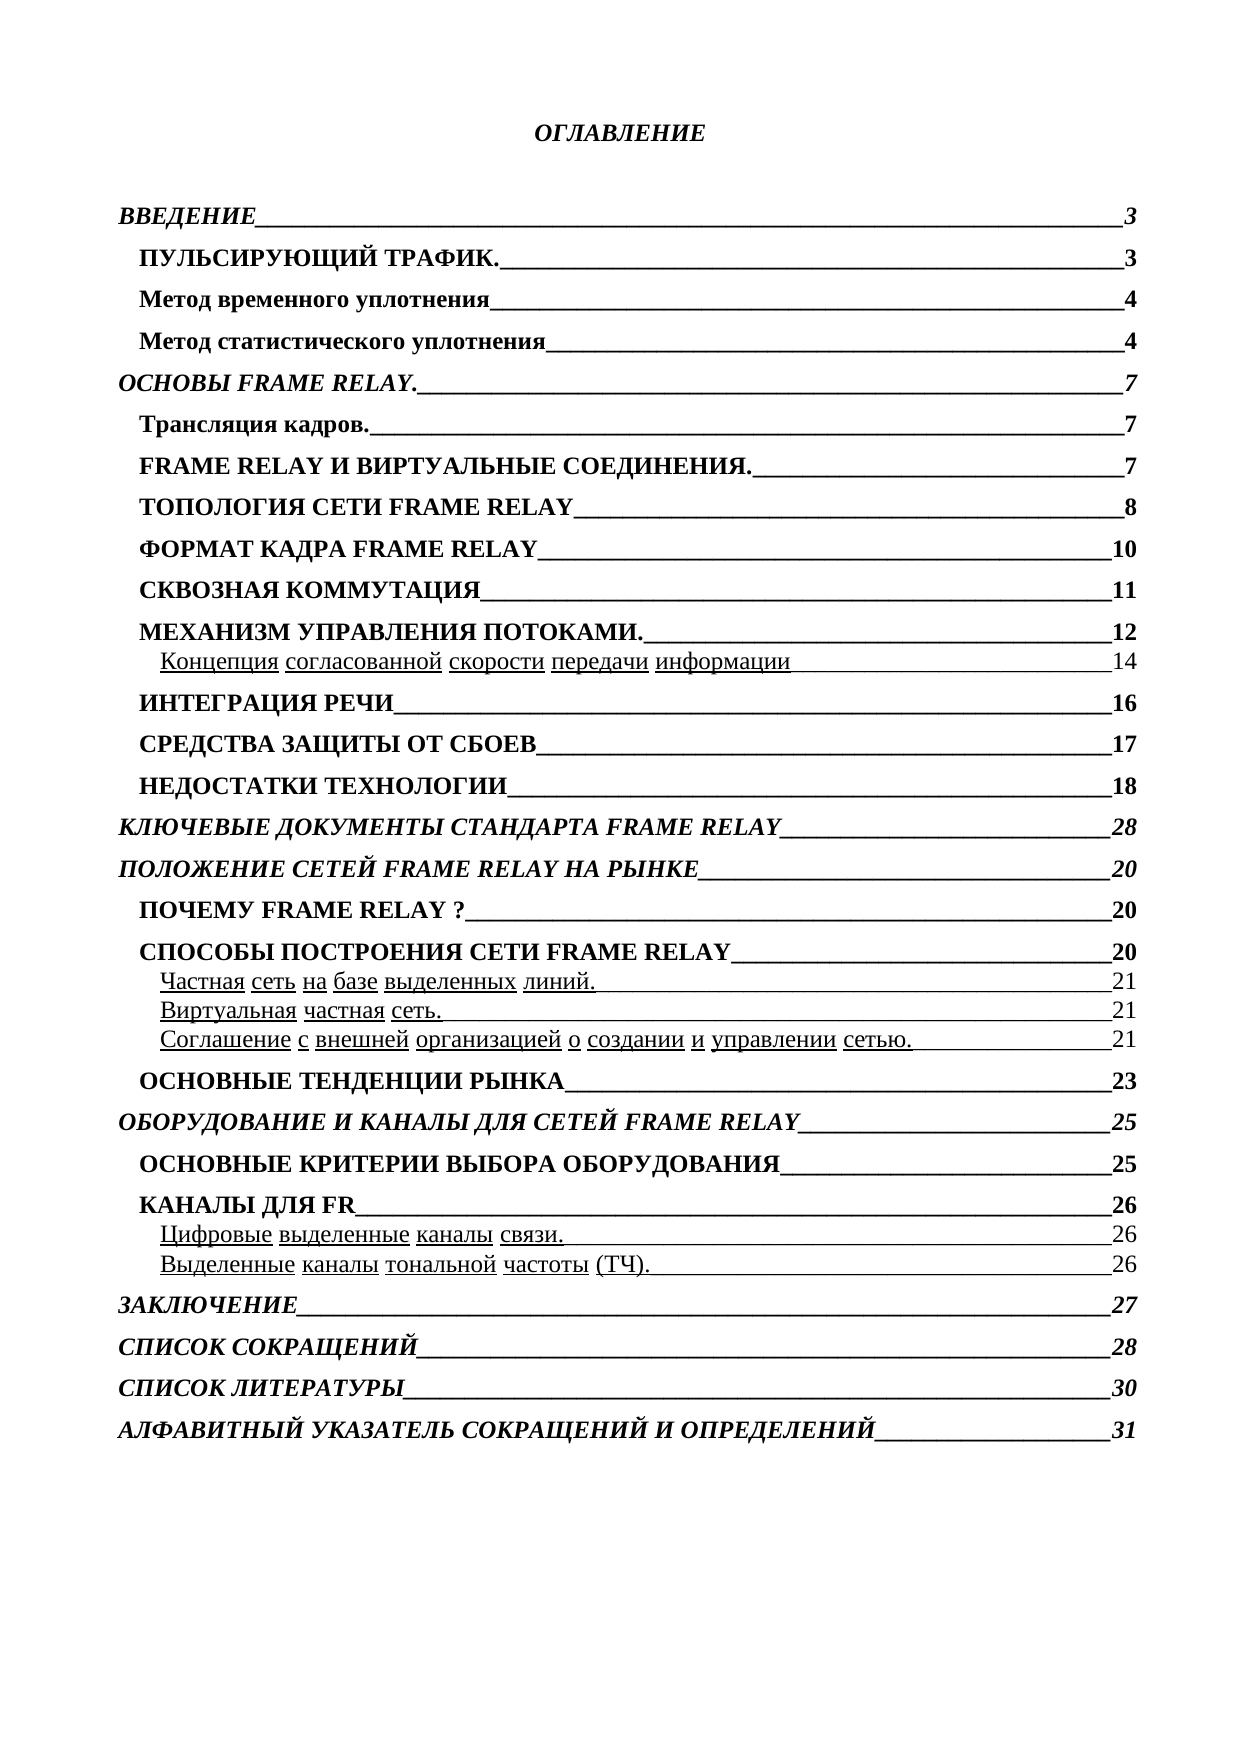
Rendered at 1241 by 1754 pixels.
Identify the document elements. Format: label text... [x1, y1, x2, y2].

text ИНТЕГРАЦИЯ РЕЧИ [139, 687, 1122, 717]
text ЗАКЛЮЧЕНИЕ [118, 1290, 1122, 1319]
text Концепция согласованной скорости передачи информации [160, 646, 1122, 675]
text Цифровые выделенные каналы связи. [160, 1219, 1122, 1248]
text Выделенные каналы тональной частоты (ТЧ). [160, 1248, 1122, 1277]
text КЛЮЧЕВЫЕ ДОКУМЕНТЫ СТАНДАРТА FRAME RELAY [118, 812, 1122, 841]
text МЕХАНИЗМ УПРАВЛЕНИЯ ПОТОКАМИ. [139, 617, 1122, 646]
text НЕДОСТАТКИ ТЕХНОЛОГИИ [139, 771, 1122, 800]
text СРЕДСТВА ЗАЩИТЫ ОТ СБОЕВ [139, 729, 1122, 758]
text Метод временного уплотнения [139, 284, 1122, 313]
text СПОСОБЫ ПОСТРОЕНИЯ СЕТИ FRAME RELAY [139, 937, 1122, 966]
text ТОПОЛОГИЯ СЕТИ FRAME RELAY [139, 492, 1122, 521]
text СПИСОК ЛИТЕРАТУРЫ [118, 1373, 1122, 1402]
text Виртуальная частная сеть. [160, 995, 1122, 1024]
text ОСНОВЫ FRAME RELAY. [118, 367, 1122, 397]
text FRAME RELAY И ВИРТУАЛЬНЫЕ СОЕДИНЕНИЯ. [139, 451, 1122, 480]
text ОСНОВНЫЕ ТЕНДЕНЦИИ РЫНКА [139, 1066, 1122, 1095]
text Метод статистического уплотнения [139, 326, 1122, 355]
text ФОРМАТ КАДРА FRAME RELAY [139, 534, 1122, 563]
text СКВОЗНАЯ КОММУТАЦИЯ [139, 575, 1122, 604]
text ОСНОВНЫЕ КРИТЕРИИ ВЫБОРА ОБОРУДОВАНИЯ [139, 1149, 1122, 1178]
text ОБОРУДОВАНИЕ И КАНАЛЫ ДЛЯ СЕТЕЙ FRAME RELAY [118, 1107, 1122, 1136]
text Соглашение с внешней организацией о создании и управлении сетью. [160, 1024, 1122, 1053]
text ПОЧЕМУ FRAME RELAY ? [139, 895, 1122, 924]
text ПОЛОЖЕНИЕ СЕТЕЙ FRAME RELAY НА РЫНКЕ [118, 854, 1122, 883]
text СПИСОК СОКРАЩЕНИЙ [118, 1332, 1122, 1361]
text КАНАЛЫ ДЛЯ FR [139, 1190, 1122, 1219]
text Частная сеть на базе выделенных линий. [160, 966, 1122, 995]
text ОГЛАВЛЕНИЕ [118, 118, 1122, 147]
text ПУЛЬСИРУЮЩИЙ ТРАФИК. [139, 243, 1122, 272]
text ВВЕДЕНИЕ [118, 201, 1122, 230]
text Трансляция кадров. [139, 409, 1122, 438]
text АЛФАВИТНЫЙ УКАЗАТЕЛЬ СОКРАЩЕНИЙ И ОПРЕДЕЛЕНИЙ [118, 1415, 1122, 1444]
